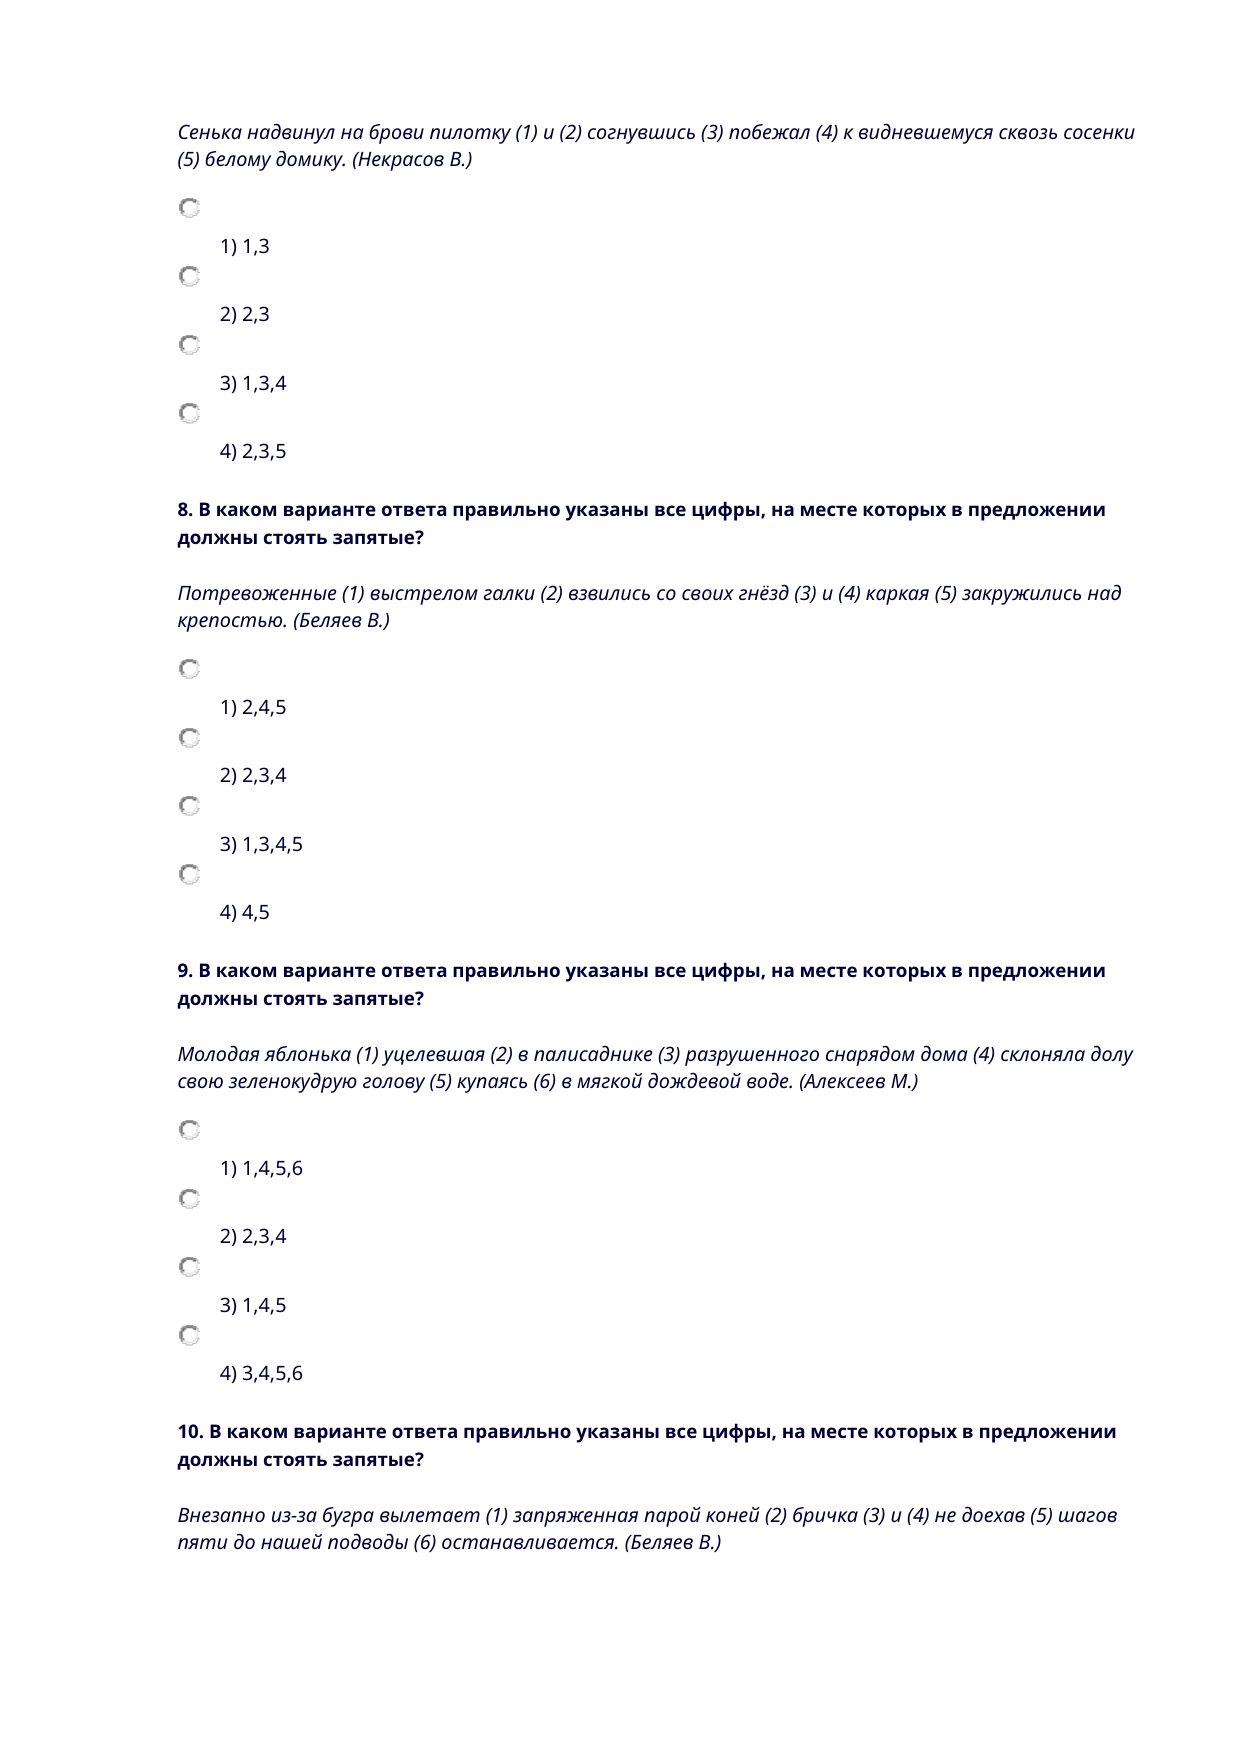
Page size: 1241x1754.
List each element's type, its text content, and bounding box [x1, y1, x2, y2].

text 8. В каком варианте ответа правильно указаны все цифры, на месте которых в предложении должны стоять запятые? [177, 494, 1152, 550]
text 1) 1,3 2) 2,3 3) 1,3,4 4) 2,3,5 [177, 191, 1152, 464]
text 1) 1,4,5,6 2) 2,3,4 3) 1,4,5 4) 3,4,5,6 [177, 1113, 1152, 1387]
text Потревоженные (1) выстрелом галки (2) взвились со своих гнёзд (3) и (4) каркая (5) закружились над крепостью. (Беляев В.) [177, 579, 1152, 633]
text Внезапно из-за бугра вылетает (1) запряженная парой коней (2) бричка (3) и (4) не доехав (5) шагов пяти до нашей подводы (6) останавливается. (Беляев В.) [177, 1501, 1152, 1555]
text Сенька надвинул на брови пилотку (1) и (2) согнувшись (3) побежал (4) к видневшемуся сквозь сосенки (5) белому домику. (Некрасов В.) [177, 118, 1152, 172]
text 9. В каком варианте ответа правильно указаны все цифры, на месте которых в предложении должны стоять запятые? [177, 955, 1152, 1011]
text 1) 2,4,5 2) 2,3,4 3) 1,3,4,5 4) 4,5 [177, 652, 1152, 926]
text Молодая яблонька (1) уцелевшая (2) в палисаднике (3) разрушенного снарядом дома (4) склоняла долу свою зеленокудрую голову (5) купаясь (6) в мягкой дождевой воде. (Алексеев М.) [177, 1040, 1152, 1094]
text 10. В каком варианте ответа правильно указаны все цифры, на месте которых в предложении должны стоять запятые? [177, 1416, 1152, 1472]
